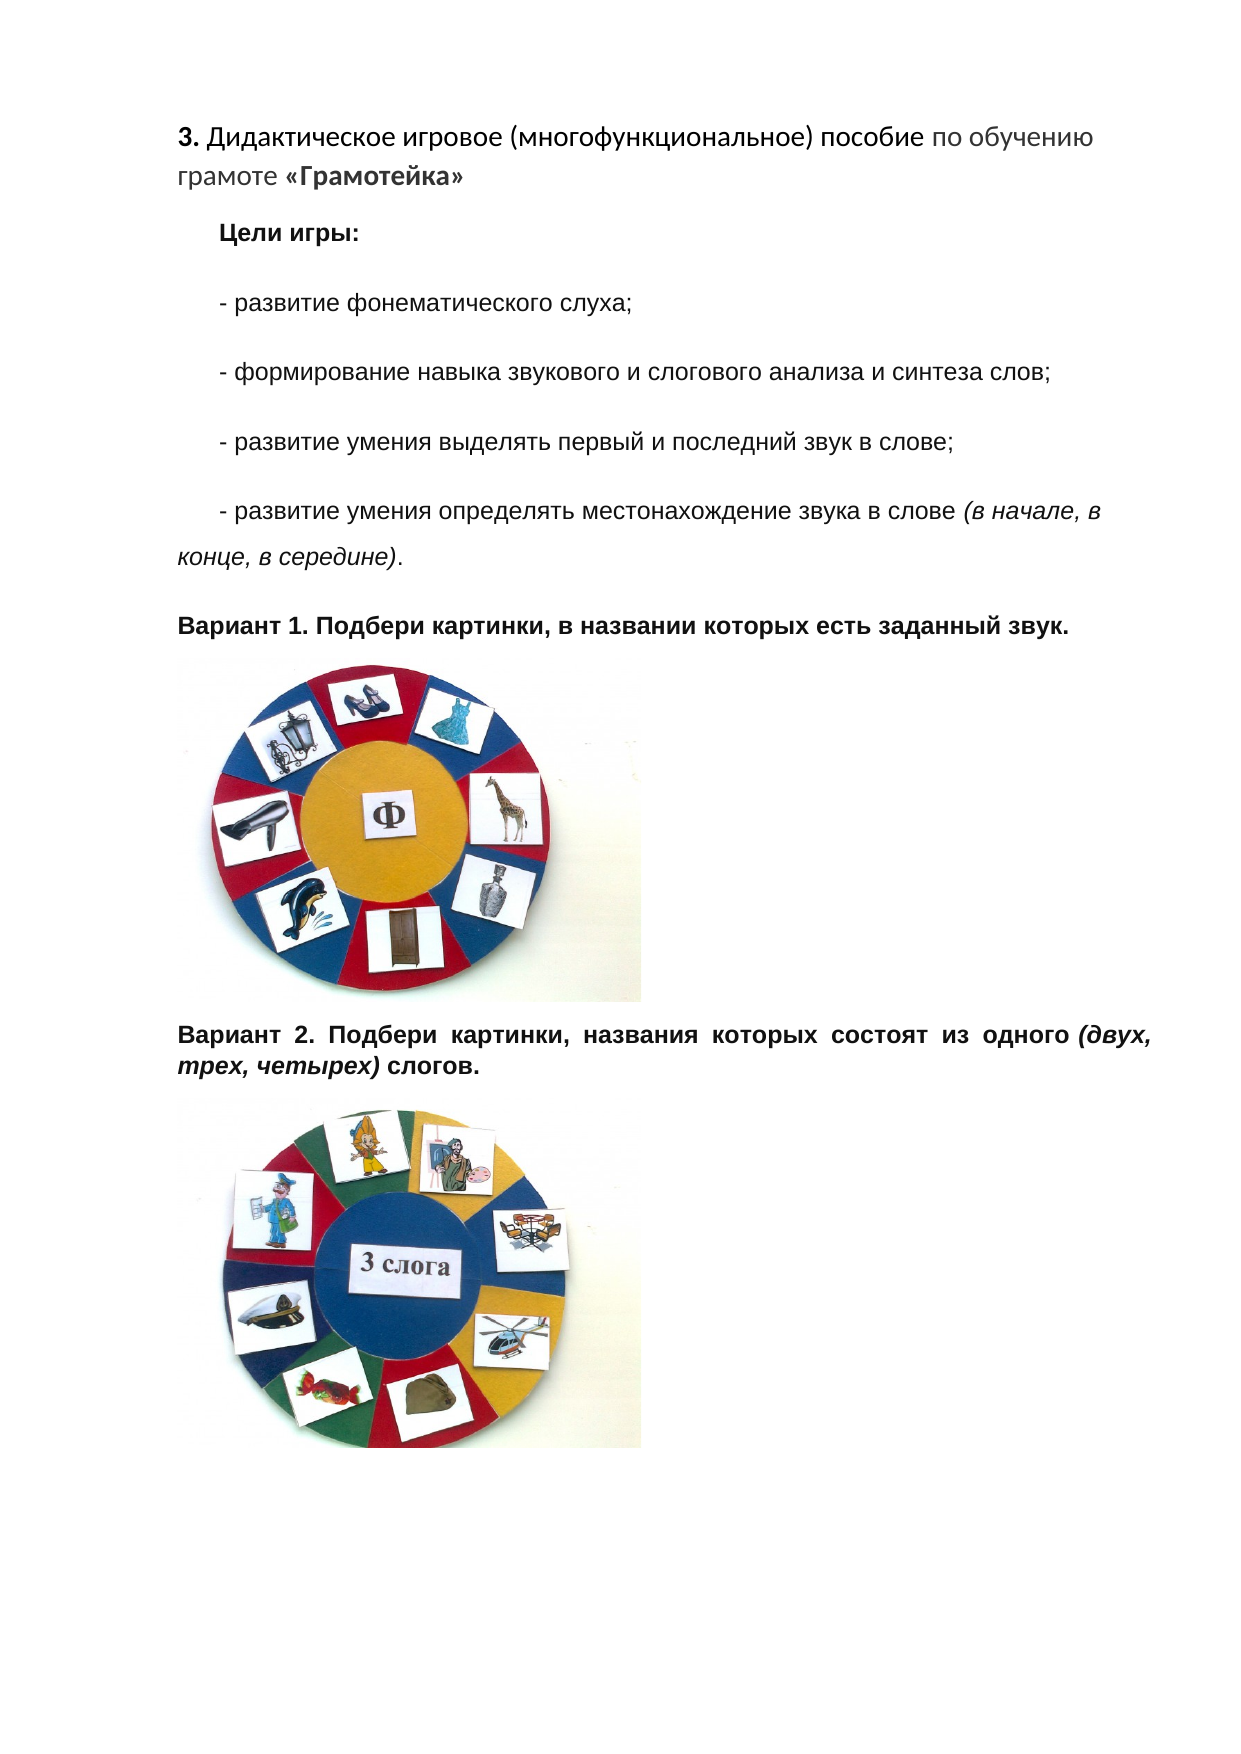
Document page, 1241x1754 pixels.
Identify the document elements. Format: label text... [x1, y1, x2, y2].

picture [177, 1098, 642, 1448]
text Цели игры: [177, 218, 1152, 247]
text - развитие умения определять местонахождение звука в слове (в начале, в конце, в середине). [177, 496, 1152, 571]
text Вариант 1. Подбери картинки, в названии которых есть заданный звук. [177, 611, 1152, 640]
text Вариант 2. Подбери картинки, названия которых состоят из одного (двух, трех, четырех) слогов. [177, 1020, 1152, 1080]
text 3. Дидактическое игровое (многофункциональное) пособие по обучению грамоте «Грамотейка» [177, 118, 1152, 192]
text - формирование навыка звукового и слогового анализа и синтеза слов; [177, 357, 1152, 386]
text - развитие умения выделять первый и последний звук в слове; [177, 427, 1152, 455]
text - развитие фонематического слуха; [177, 288, 1152, 317]
picture [177, 658, 642, 1002]
